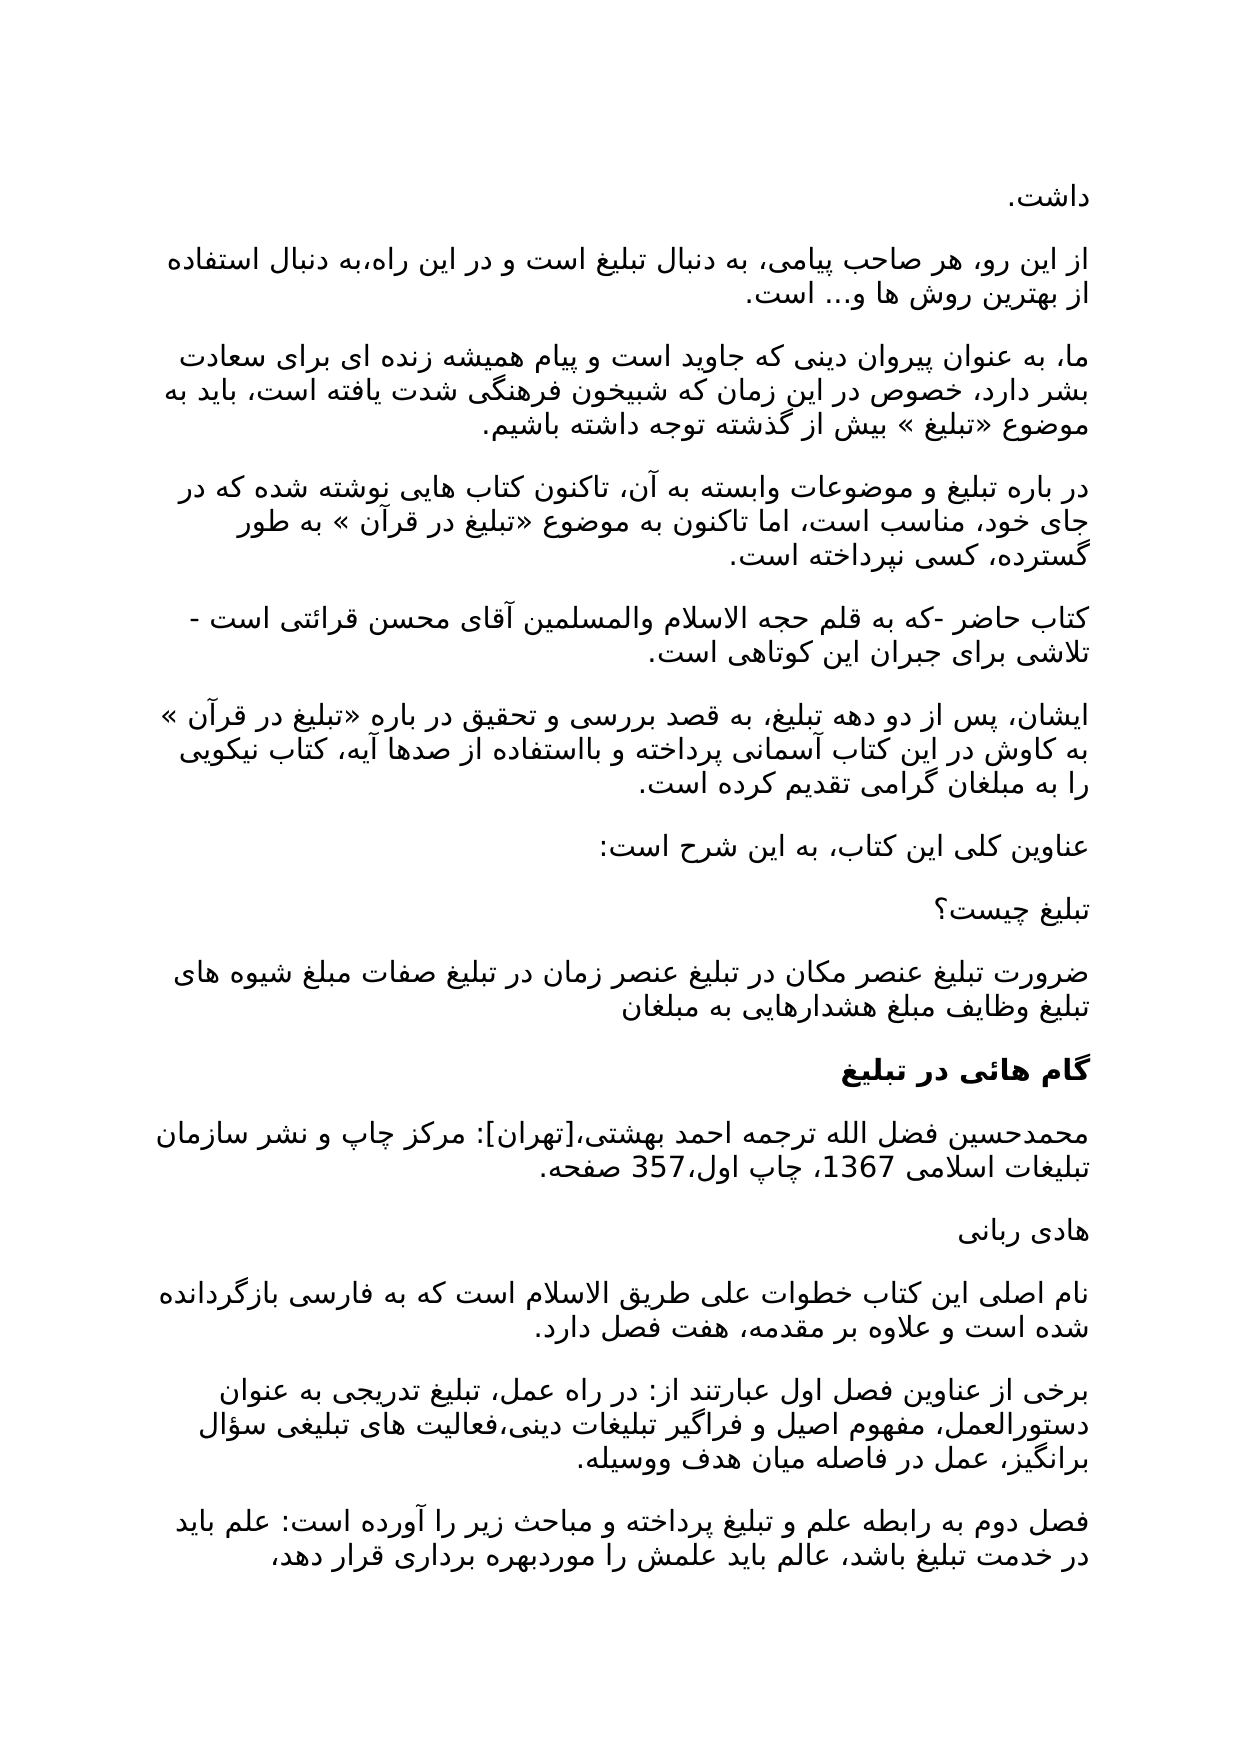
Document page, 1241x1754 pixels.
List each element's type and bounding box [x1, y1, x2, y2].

table_header [150, 150, 1090, 1572]
